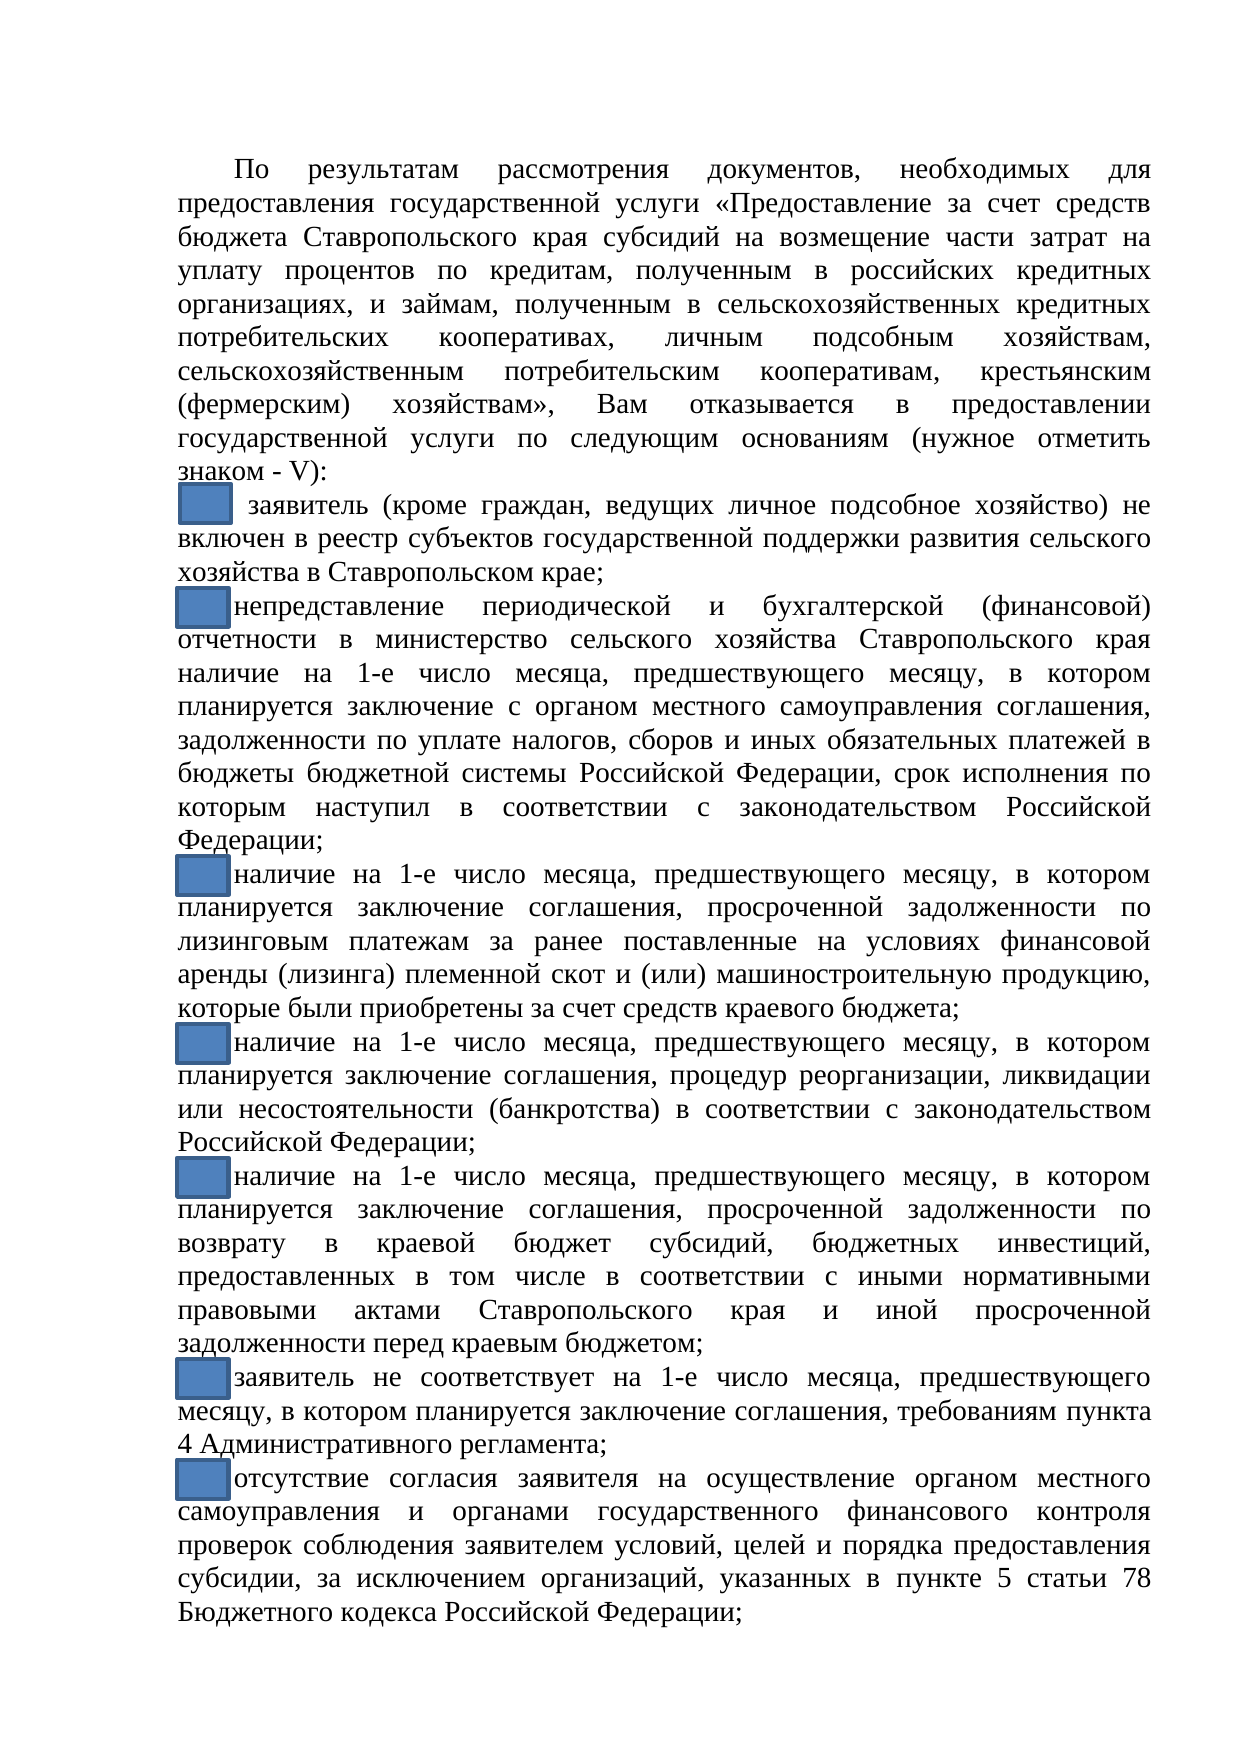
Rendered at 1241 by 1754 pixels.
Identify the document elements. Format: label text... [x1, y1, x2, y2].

text наличие на 1-е число месяца, предшествующего месяцу, в котором планируется заключение соглашения, просроченной задолженности по лизинговым платежам за ранее поставленные на условиях финансовой аренды (лизинга) племенной скот и (или) машиностроительную продукцию, которые были приобретены за счет средств краевого бюджета; [177, 856, 1152, 1024]
text По результатам рассмотрения документов, необходимых для предоставления государственной услуги «Предоставление за счет средств бюджета Ставропольского края субсидий на возмещение части затрат на уплату процентов по кредитам, полученным в российских кредитных организациях, и займам, полученным в сельскохозяйственных кредитных потребительских кооперативах, личным подсобным хозяйствам, сельскохозяйственным потребительским кооперативам, крестьянским (фермерским) хозяйствам», Вам отказывается в предоставлении государственной услуги по следующим основаниям (нужное отметить знаком - V): [177, 152, 1152, 487]
text наличие на 1-е число месяца, предшествующего месяцу, в котором планируется заключение соглашения, просроченной задолженности по возврату в краевой бюджет субсидий, бюджетных инвестиций, предоставленных в том числе в соответствии с иными нормативными правовыми актами Ставропольского края и иной просроченной задолженности перед краевым бюджетом; [177, 1158, 1152, 1359]
text наличие на 1-е число месяца, предшествующего месяцу, в котором планируется заключение соглашения, процедур реорганизации, ликвидации или несостоятельности (банкротства) в соответствии с законодательством Российской Федерации; [177, 1024, 1152, 1158]
text непредставление периодической и бухгалтерской (финансовой) отчетности в министерство сельского хозяйства Ставропольского края наличие на 1-е число месяца, предшествующего месяцу, в котором планируется заключение с органом местного самоуправления соглашения, задолженности по уплате налогов, сборов и иных обязательных платежей в бюджеты бюджетной системы Российской Федерации, срок исполнения по которым наступил в соответствии с законодательством Российской Федерации; [177, 588, 1152, 856]
text заявитель (кроме граждан, ведущих личное подсобное хозяйство) не включен в реестр субъектов государственной поддержки развития сельского хозяйства в Ставропольском крае; [177, 487, 1152, 588]
text заявитель не соответствует на 1-е число месяца, предшествующего месяцу, в котором планируется заключение соглашения, требованиям пункта 4 Административного регламента; [177, 1359, 1152, 1460]
text отсутствие согласия заявителя на осуществление органом местного самоуправления и органами государственного финансового контроля проверок соблюдения заявителем условий, целей и порядка предоставления субсидии, за исключением организаций, указанных в пункте 5 статьи 78 Бюджетного кодекса Российской Федерации; [177, 1460, 1152, 1627]
